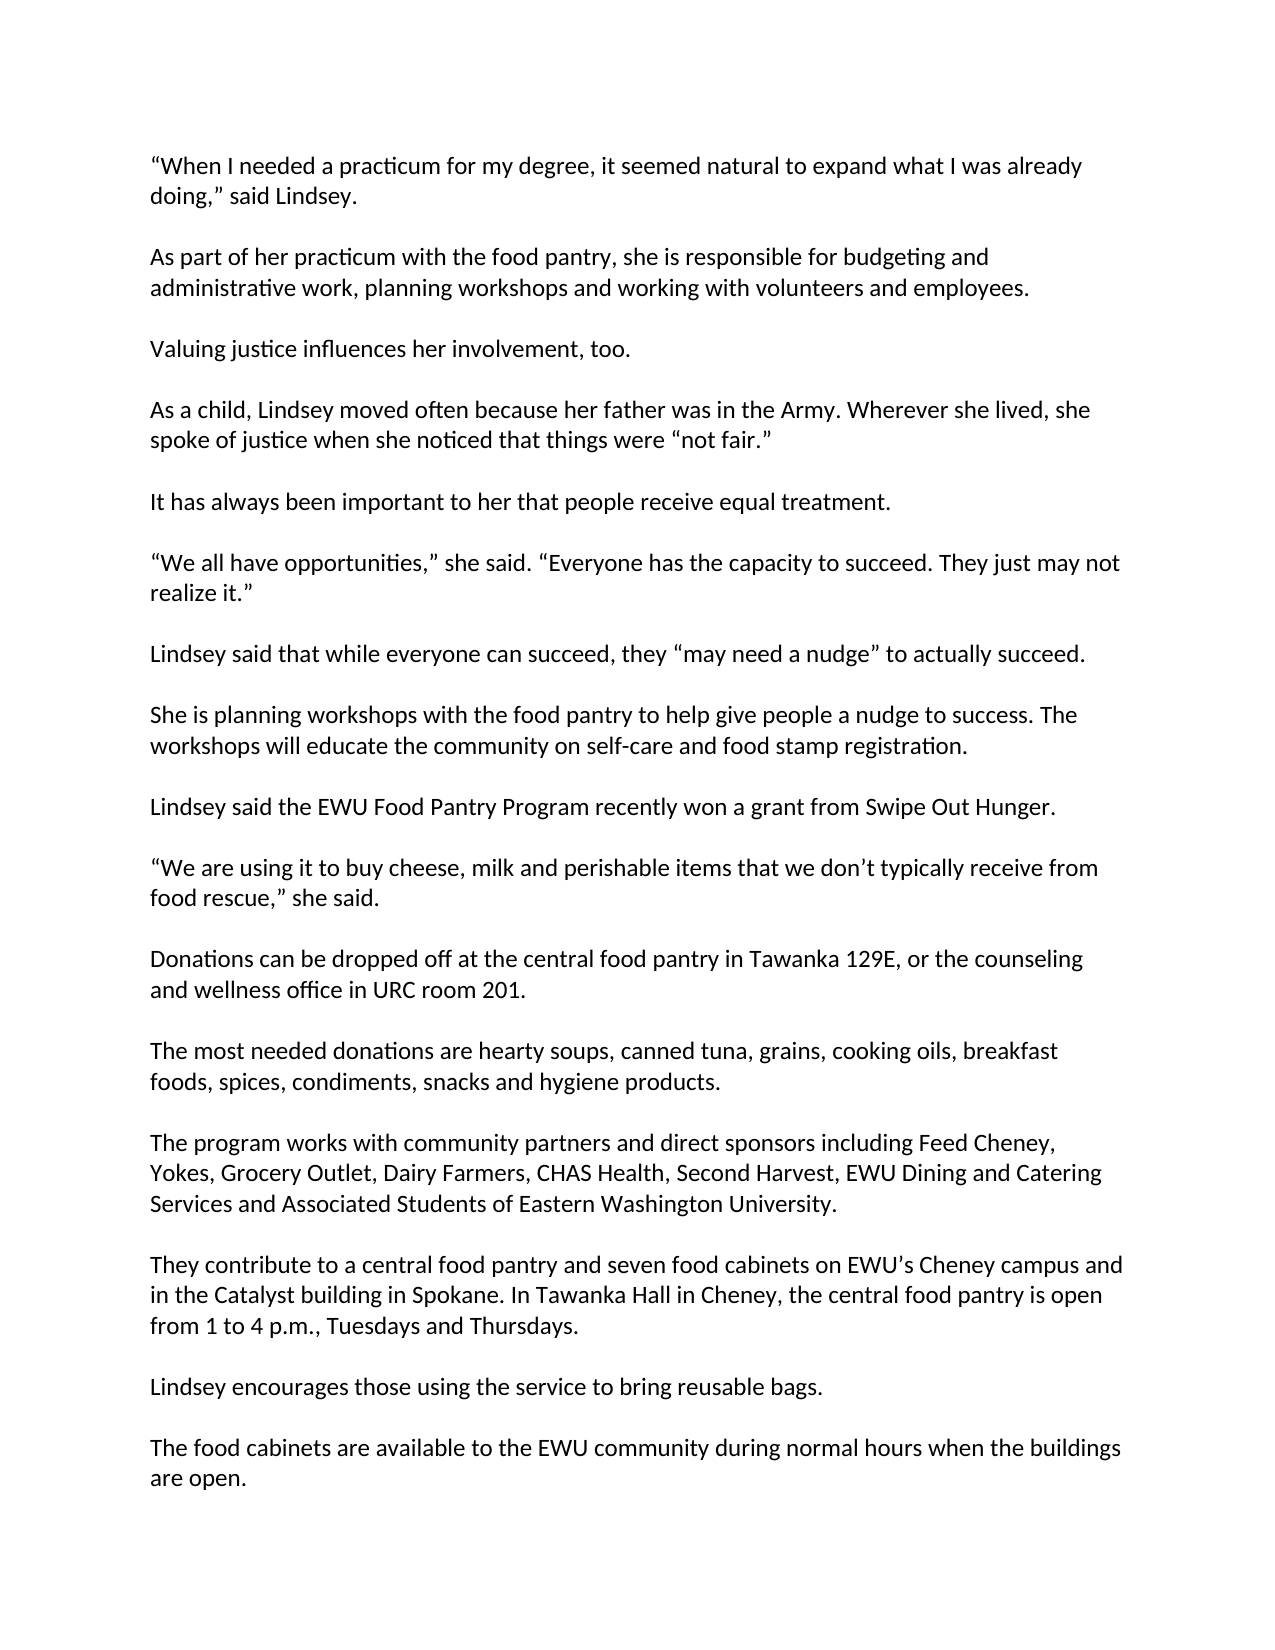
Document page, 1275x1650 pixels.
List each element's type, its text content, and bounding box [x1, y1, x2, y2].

text Valuing justice influences her involvement, too. [150, 333, 1125, 364]
text As part of her practicum with the food pantry, she is responsible for budgeting and administrative work, planning workshops and working with volunteers and employees. [150, 242, 1125, 303]
text As a child, Lindsey moved often because her father was in the Army. Wherever she lived, she spoke of justice when she noticed that things were “not fair.” [150, 394, 1125, 455]
text Donations can be dropped off at the central food pantry in Tawanka 129E, or the counseling and wellness office in URC room 201. [150, 943, 1125, 1004]
text The program works with community partners and direct sponsors including Feed Cheney, Yokes, Grocery Outlet, Dairy Farmers, CHAS Health, Second Harvest, EWU Dining and Catering Services and Associated Students of Eastern Washington University. [150, 1127, 1125, 1218]
text She is planning workshops with the food pantry to help give people a nudge to success. The workshops will educate the community on self-care and food stamp registration. [150, 699, 1125, 760]
text Lindsey said that while everyone can succeed, they “may need a nudge” to actually succeed. [150, 638, 1125, 669]
text “We are using it to buy cheese, milk and perishable items that we don’t typically receive from food rescue,” she said. [150, 852, 1125, 913]
text Lindsey said the EWU Food Pantry Program recently won a grant from Swipe Out Hunger. [150, 791, 1125, 821]
text The most needed donations are hearty soups, canned tuna, grains, cooking oils, breakfast foods, spices, condiments, snacks and hygiene products. [150, 1035, 1125, 1096]
text They contribute to a central food pantry and seven food cabinets on EWU’s Cheney campus and in the Catalyst building in Spokane. In Tawanka Hall in Cheney, the central food pantry is open from 1 to 4 p.m., Tuesdays and Thursdays. [150, 1249, 1125, 1340]
text Lindsey encourages those using the service to bring reusable bags. [150, 1371, 1125, 1401]
text “We all have opportunities,” she said. “Everyone has the capacity to succeed. They just may not realize it.” [150, 547, 1125, 608]
text It has always been important to her that people receive equal treatment. [150, 486, 1125, 516]
text The food cabinets are available to the EWU community during normal hours when the buildings are open. [150, 1432, 1125, 1493]
text “When I needed a practicum for my degree, it seemed natural to expand what I was already doing,” said Lindsey. [150, 150, 1125, 211]
